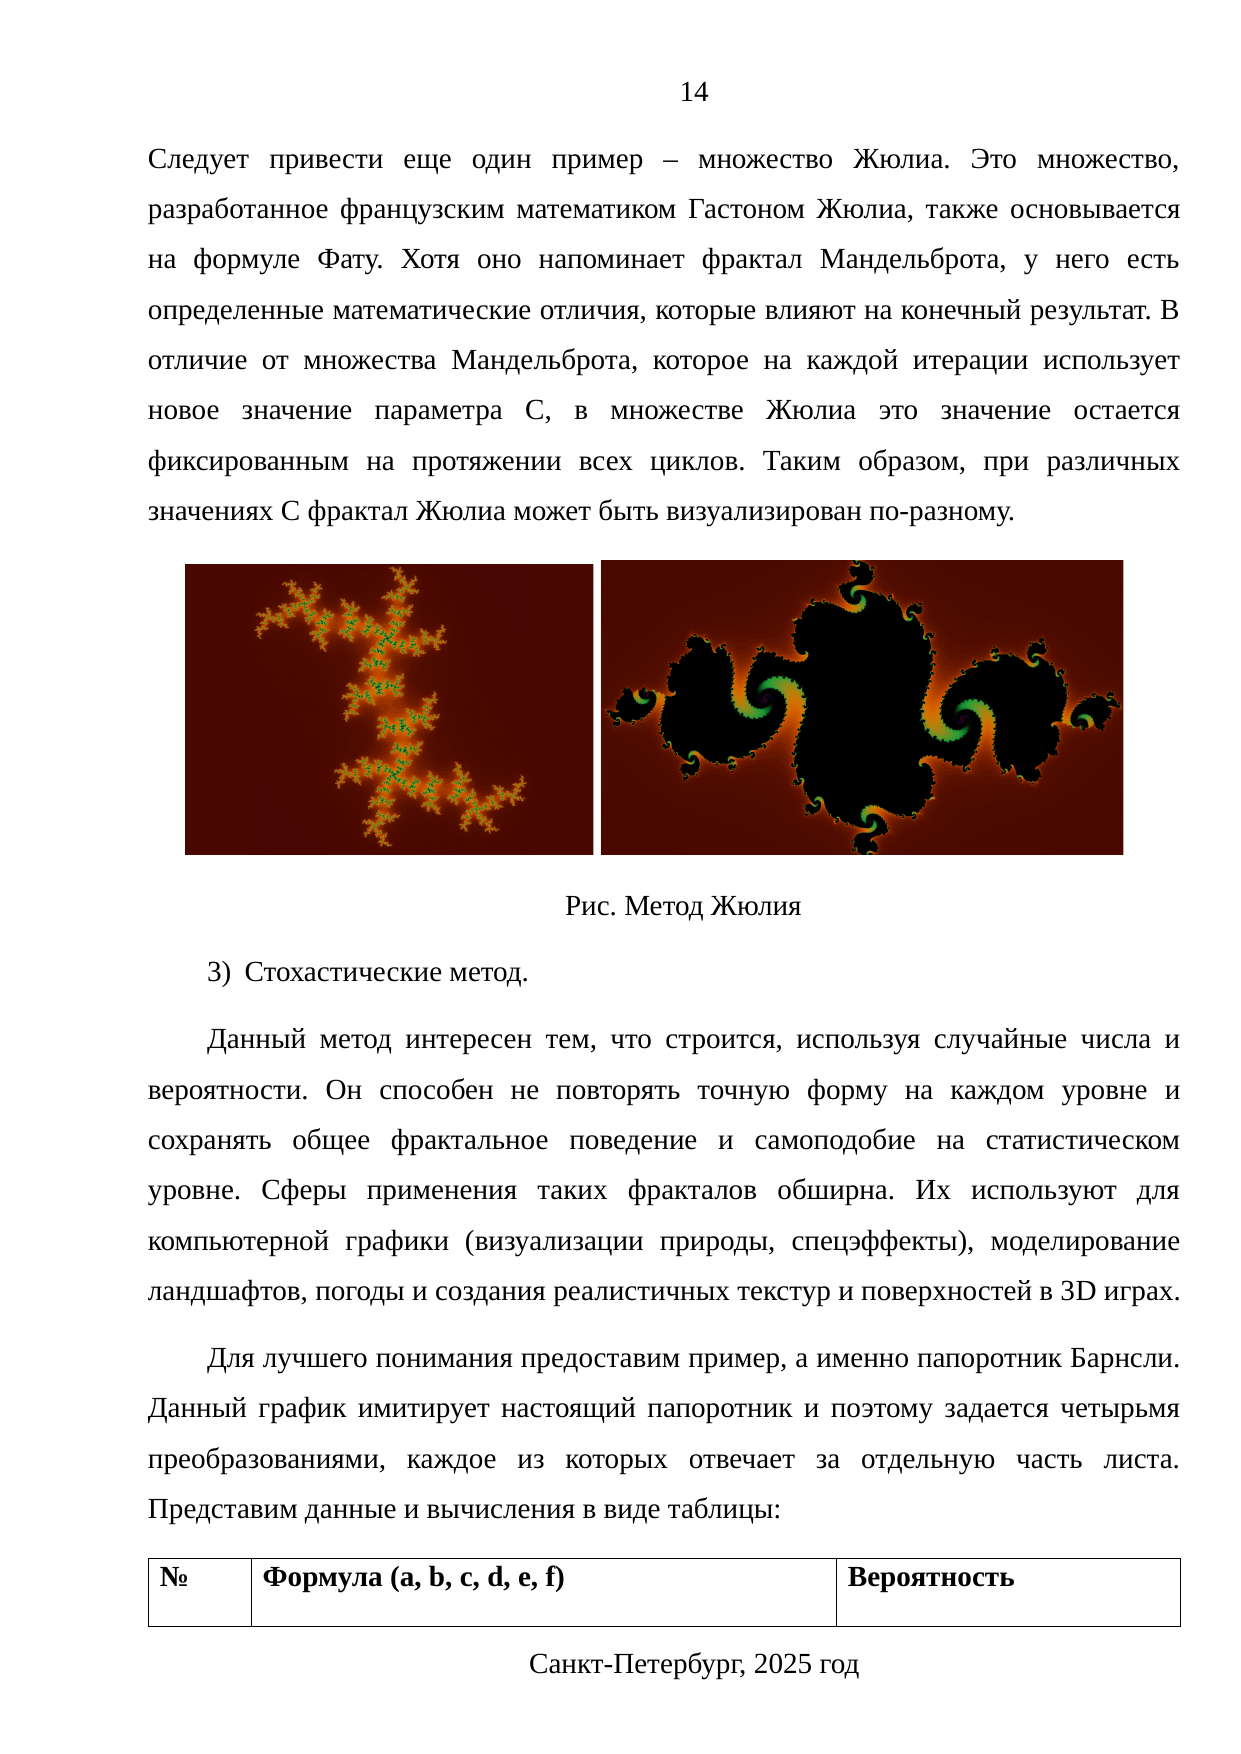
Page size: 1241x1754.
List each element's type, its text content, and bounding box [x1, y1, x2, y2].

list Стохастические метод. [207, 954, 1181, 988]
picture [600, 560, 1124, 855]
table_header № [149, 1559, 251, 1626]
text Для лучшего понимания предоставим пример, а именно папоротник Барнсли. Данный график имитирует настоящий папоротник и поэтому задается четырьмя преобразованиями, каждое из которых отвечает за отдельную часть листа. Представим данные и вычисления в виде таблицы: [148, 1340, 1181, 1524]
text Следует привести еще один пример – множество Жюлиа. Это множество, разработанное французским математиком Гастоном Жюлиа, также основывается на формуле Фату. Хотя оно напоминает фрактал Мандельброта, у него есть определенные математические отличия, которые влияют на конечный результат. В отличие от множества Мандельброта, которое на каждой итерации использует новое значение параметра C, в множестве Жюлиа это значение остается фиксированным на протяжении всех циклов. Таким образом, при различных значениях C фрактал Жюлиа может быть визуализирован по-разному. [148, 141, 1181, 527]
table_header Вероятность [837, 1559, 1180, 1626]
picture [185, 564, 594, 855]
text Данный метод интересен тем, что строится, используя случайные числа и вероятности. Он способен не повторять точную форму на каждом уровне и сохранять общее фрактальное поведение и самоподобие на статистическом уровне. Сферы применения таких фракталов обширна. Их используют для компьютерной графики (визуализации природы, спецэффекты), моделирование ландшафтов, погоды и создания реалистичных текстур и поверхностей в 3D играх. [148, 1022, 1181, 1307]
text Рис. Метод Жюлия [185, 888, 1181, 921]
table_header Формула (a, b, c, d, e, f) [252, 1559, 836, 1626]
